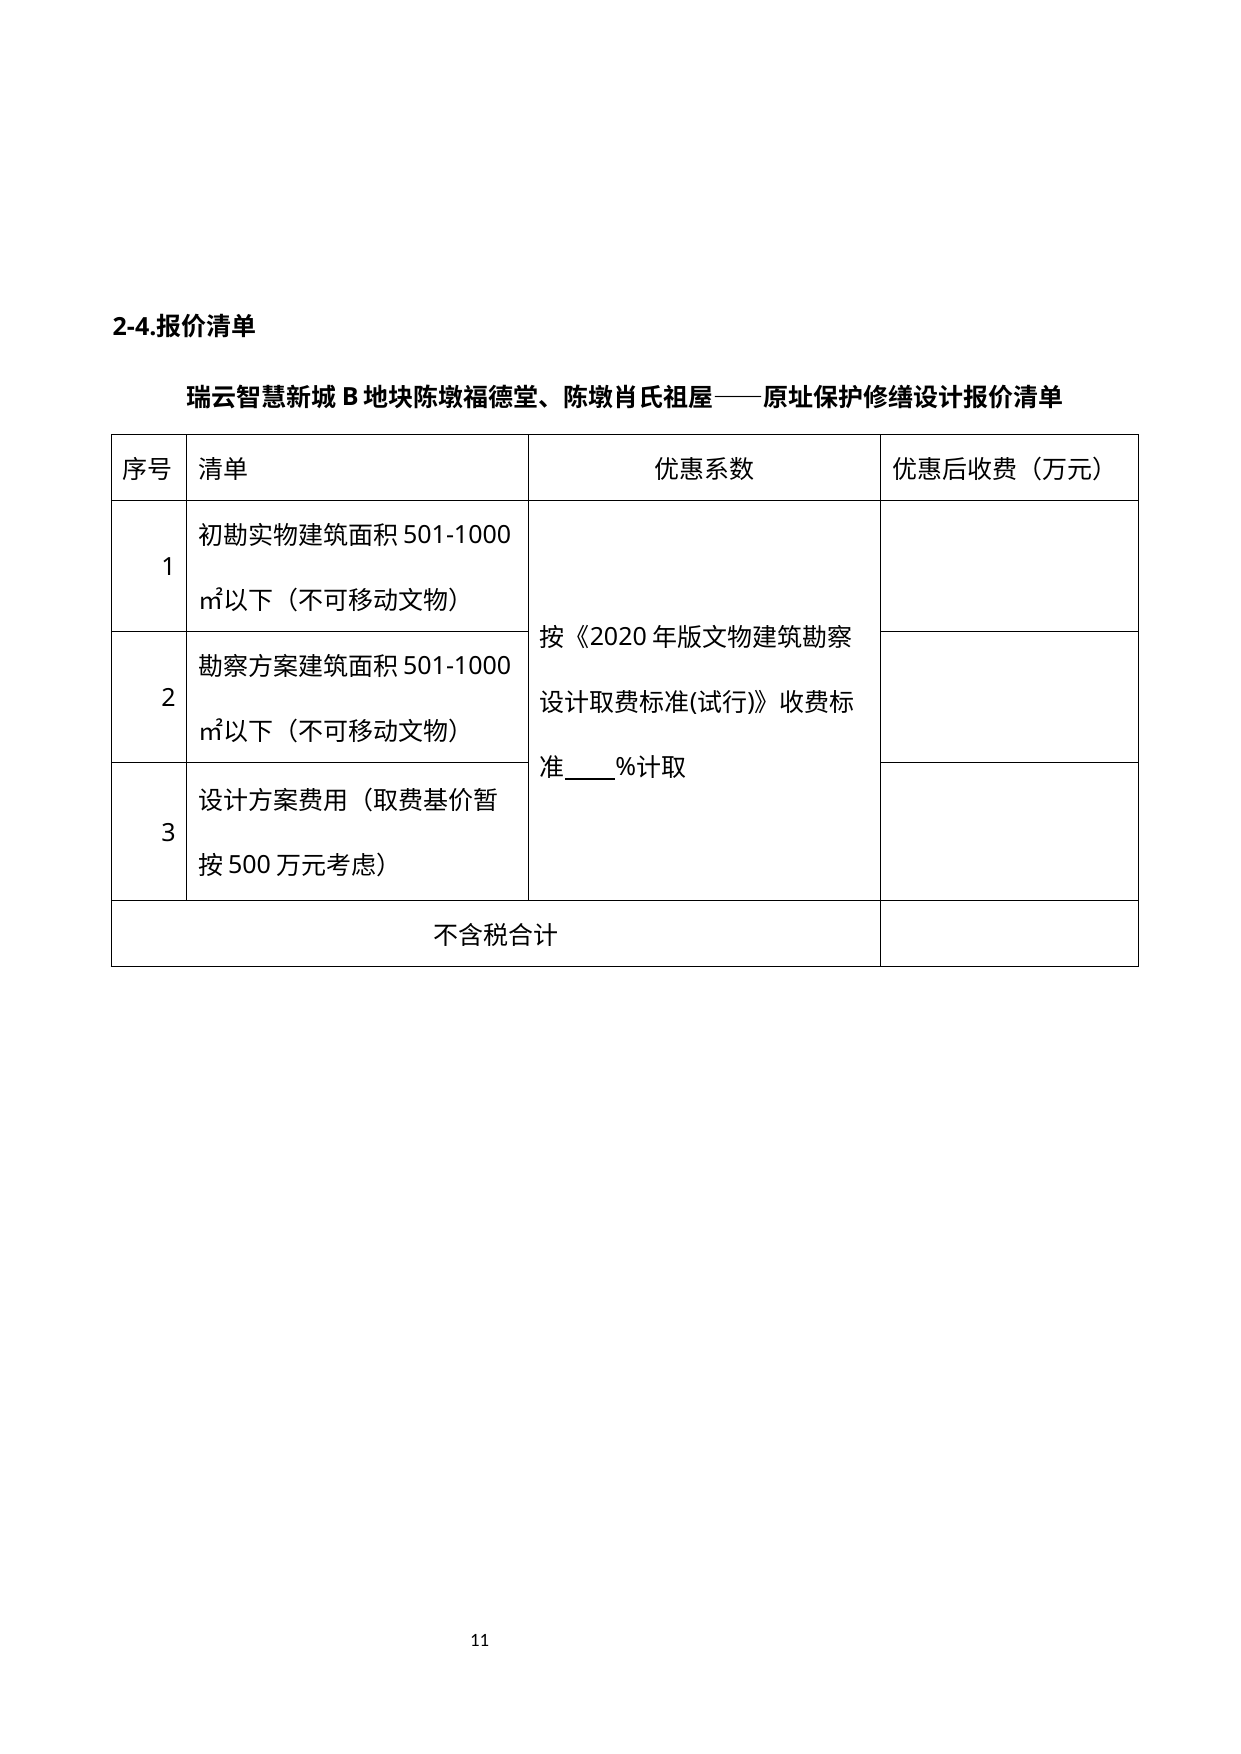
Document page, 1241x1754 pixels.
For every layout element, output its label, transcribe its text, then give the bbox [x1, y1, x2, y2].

text 2-4.报价清单 [112, 292, 1078, 357]
table_cell [881, 901, 1138, 966]
table_cell 2 [112, 632, 186, 762]
table_cell 优惠后收费（万元） [881, 435, 1138, 500]
table_cell 设计方案费用（取费基价暂按500万元考虑） [187, 763, 528, 900]
table_cell 初勘实物建筑面积501-1000㎡以下（不可移动文物） [187, 501, 528, 631]
table_cell 清单 [187, 435, 528, 500]
table_cell 序号 [112, 435, 186, 500]
table_cell 勘察方案建筑面积501-1000㎡以下（不可移动文物） [187, 632, 528, 762]
table_cell 1 [112, 501, 186, 631]
table_cell 3 [112, 763, 186, 900]
table_cell [881, 632, 1138, 762]
table_cell 不含税合计 [112, 901, 880, 966]
table_cell 按《2020年版文物建筑勘察设计取费标准(试行)》收费标准 %计取 [529, 501, 880, 900]
table_cell 优惠系数 [529, 435, 880, 500]
table_header 瑞云智慧新城B地块陈墩福德堂、陈墩肖氏祖屋——原址保护修缮设计报价清单 [111, 357, 1139, 434]
table_cell [881, 501, 1138, 631]
table_cell [881, 763, 1138, 900]
